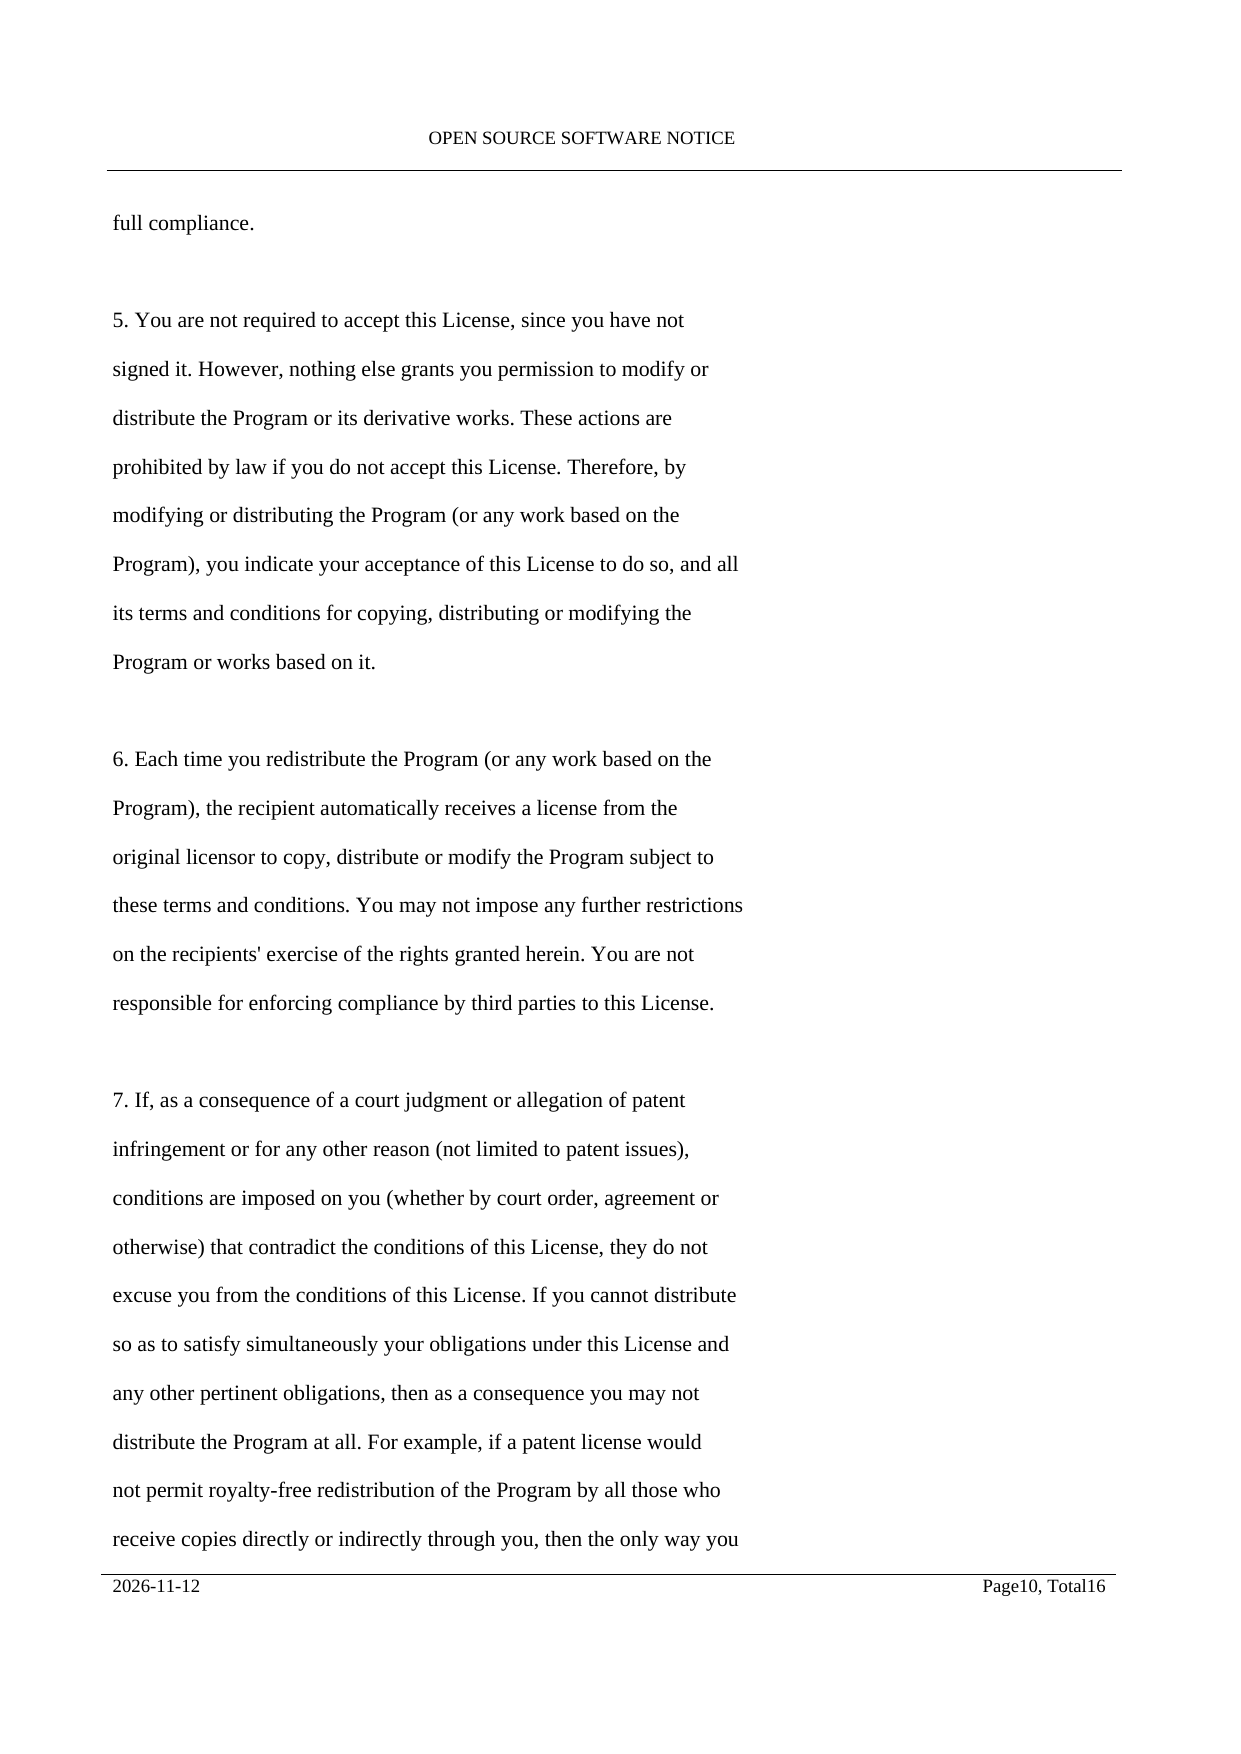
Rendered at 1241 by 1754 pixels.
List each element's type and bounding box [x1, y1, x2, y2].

text [112, 206, 1128, 1555]
